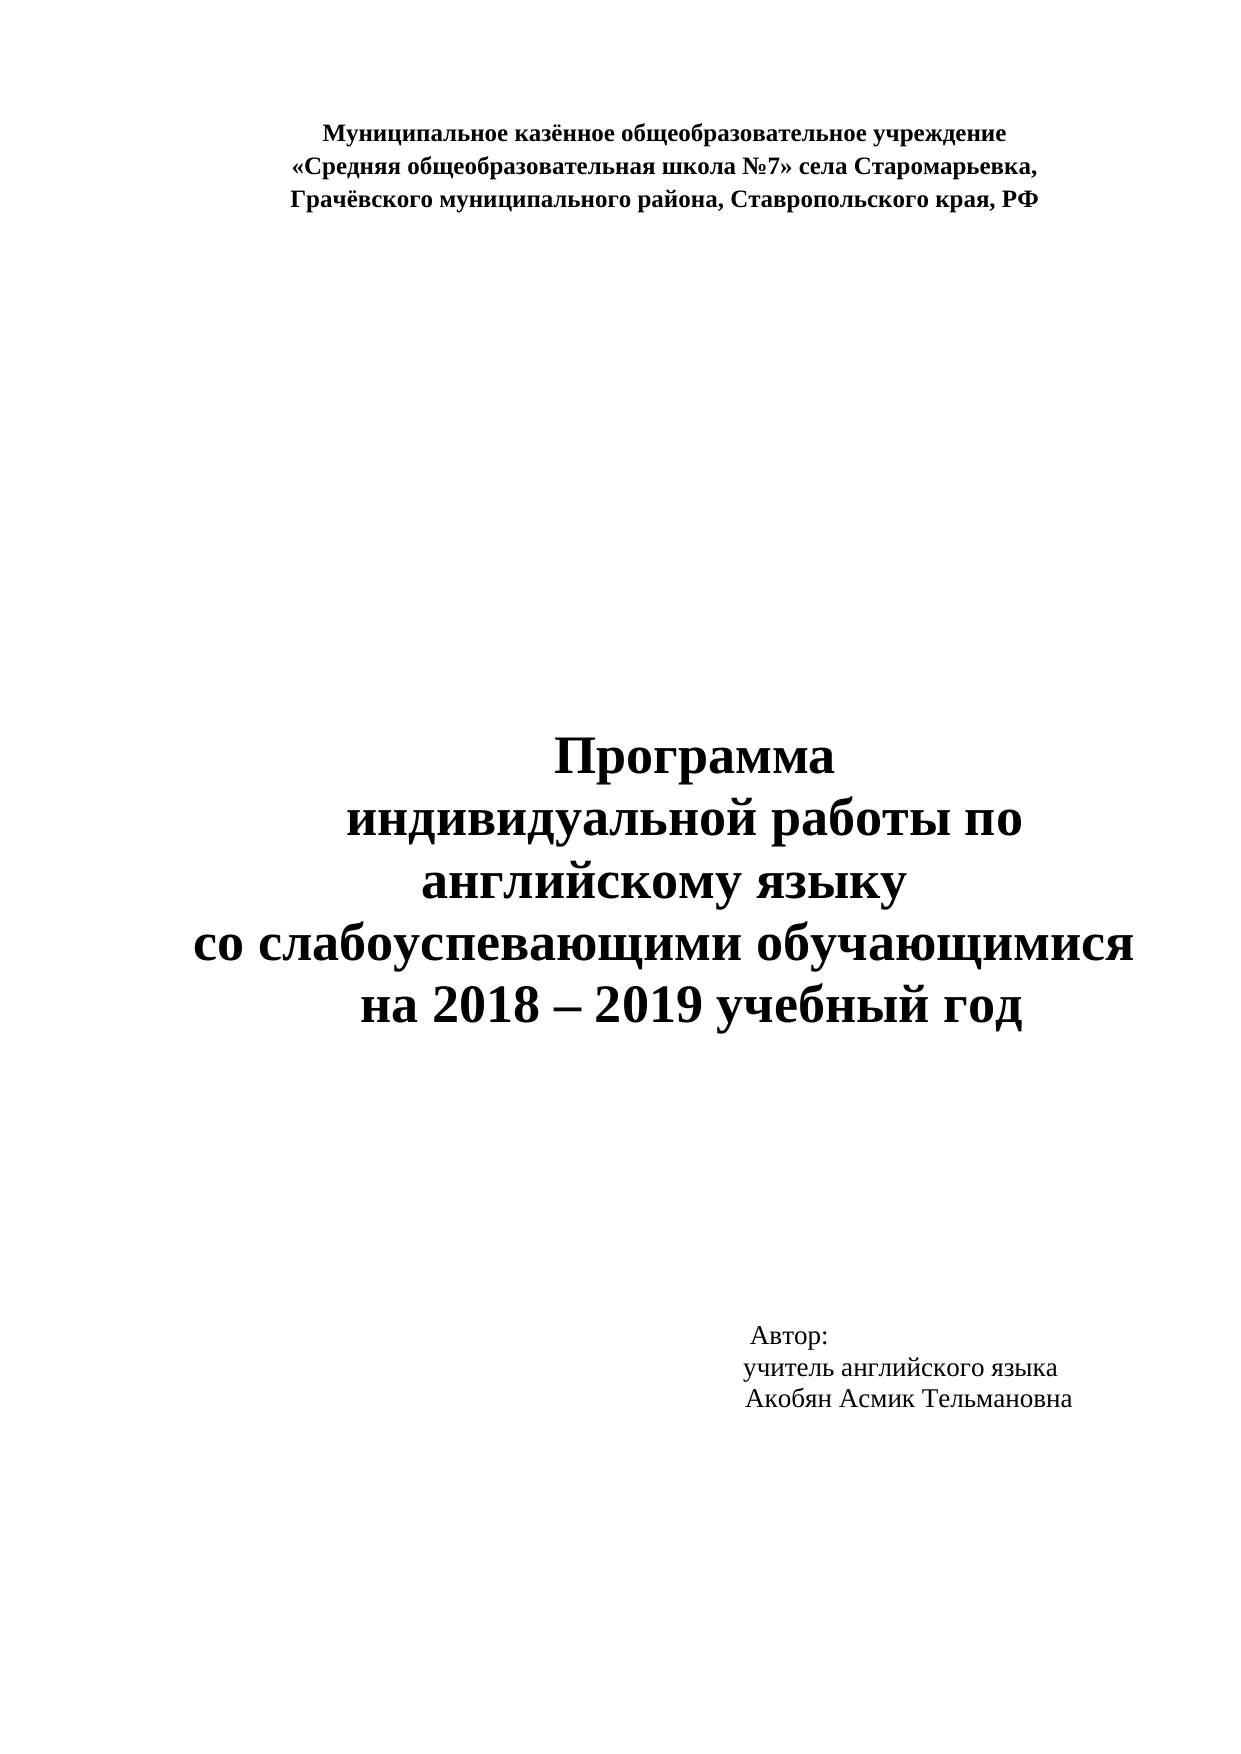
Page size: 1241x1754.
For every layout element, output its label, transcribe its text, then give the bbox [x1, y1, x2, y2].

text Программа [177, 723, 1152, 785]
text «Средняя общеобразовательная школа №7» села Старомарьевка, [177, 151, 1152, 180]
text Акобян Асмик Тельмановна [177, 1382, 1152, 1413]
text Грачёвского муниципального района, Ставропольского края, РФ [177, 184, 1152, 213]
text на 2018 – 2019 учебный год [177, 972, 1152, 1034]
text со слабоуспевающими обучающимися [177, 910, 1152, 972]
text Автор: [177, 1319, 1152, 1351]
text учитель английского языка [177, 1351, 1152, 1382]
text Муниципальное казённое общеобразовательное учреждение [177, 118, 1152, 147]
text индивидуальной работы по английскому языку [177, 785, 1152, 910]
